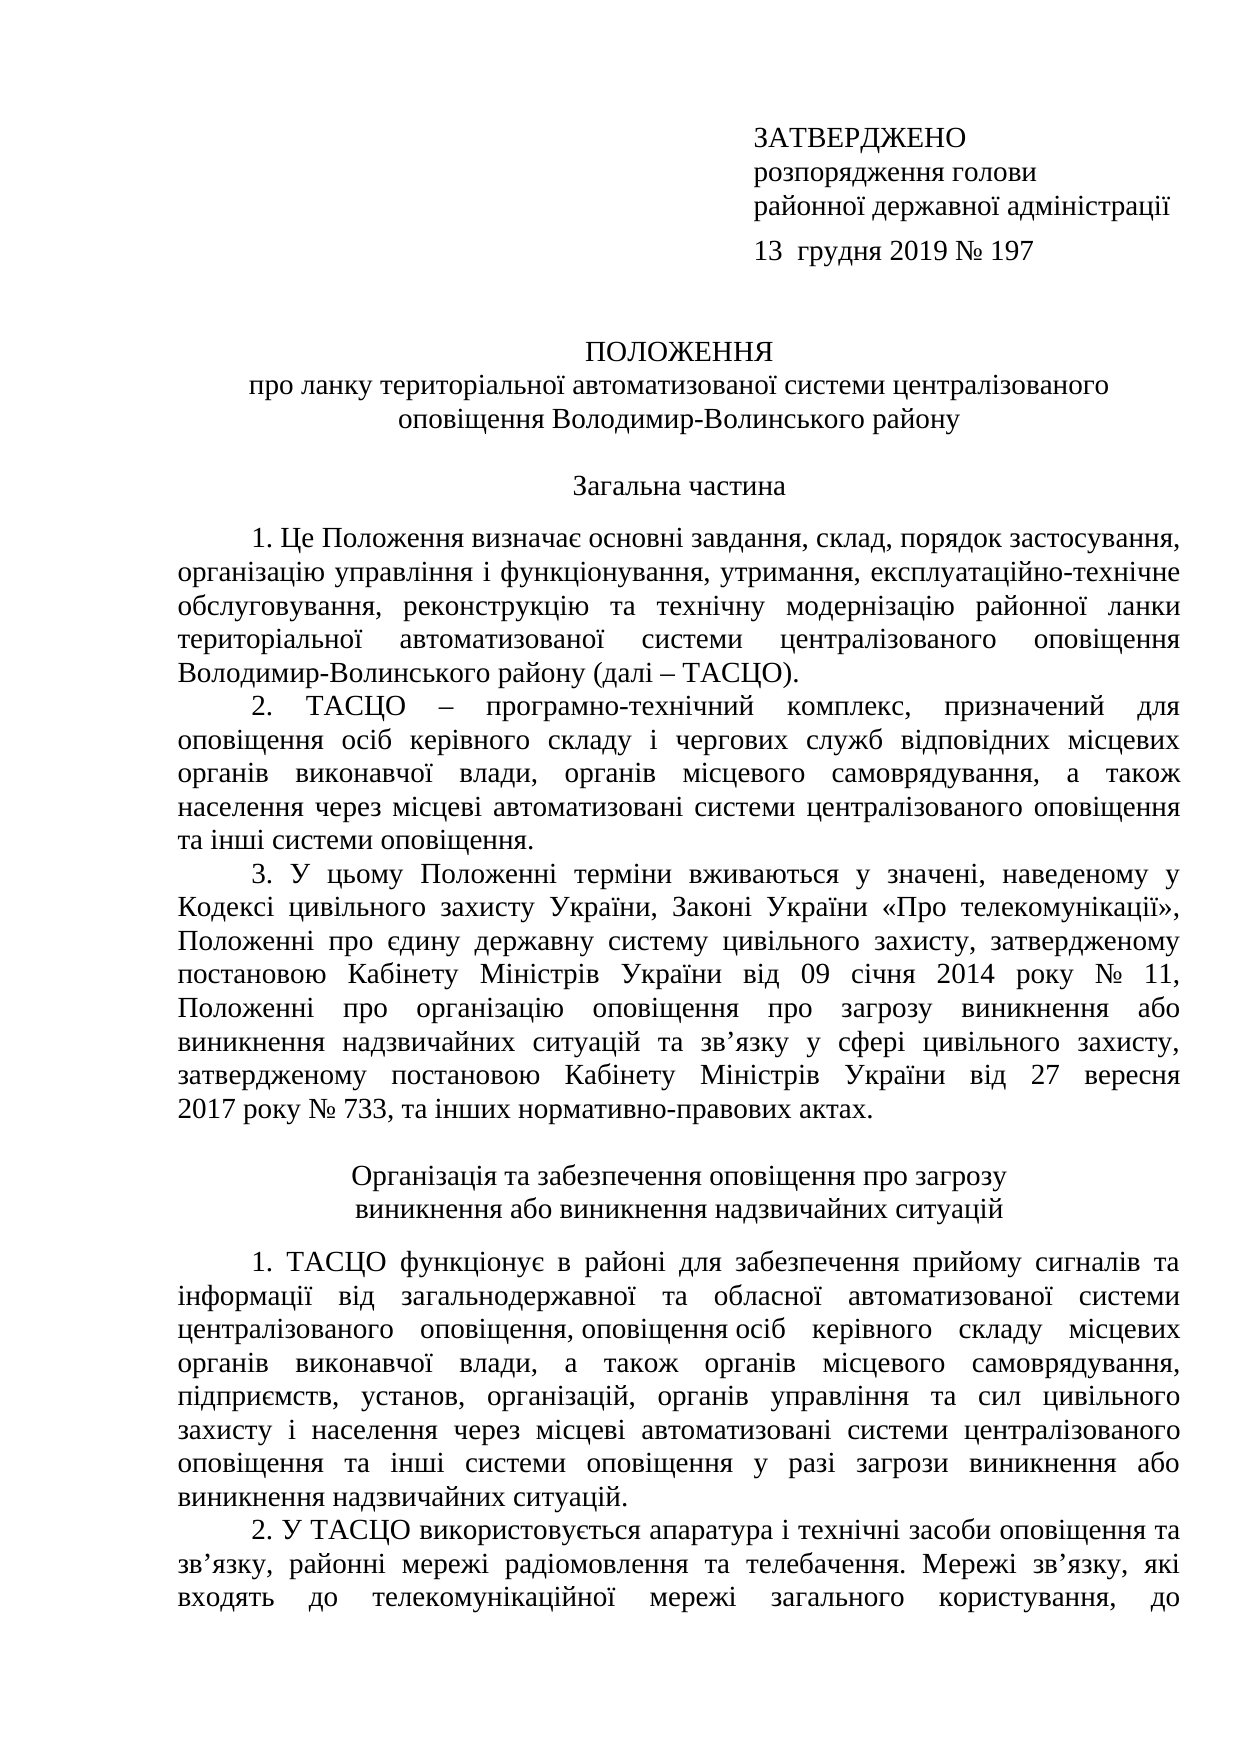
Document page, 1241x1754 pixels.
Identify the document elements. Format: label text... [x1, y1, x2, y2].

text 13 грудня 2019 № 197 [177, 233, 1181, 267]
text 1. Це Положення визначає основні завдання, склад, порядок застосування, організацію управління і функціонування, утримання, експлуатаційно-технічне обслуговування, реконструкцію та технічну модернізацію районної ланки територіальної автоматизованої системи централізованого оповіщення Володимир-Волинського району (далі – ТАСЦО). [177, 521, 1181, 688]
text ЗАТВЕРДЖЕНО [177, 121, 1181, 154]
text розпорядження голови [177, 154, 1181, 188]
text 2. ТАСЦО – програмно-технічний комплекс, призначений для оповіщення осіб керівного складу і чергових служб відповідних місцевих органів виконавчої влади, органів місцевого самоврядування, а також населення через місцеві автоматизовані системи централізованого оповіщення та інші системи оповіщення. [177, 688, 1181, 856]
text Організація та забезпечення оповіщення про загрозу [177, 1158, 1181, 1191]
text районної державної адміністрації [177, 188, 1181, 221]
text 3. У цьому Положенні терміни вживаються у значені, наведеному у Кодексі цивільного захисту України, Законі України «Про телекомунікації», Положенні про єдину державну систему цивільного захисту, затвердженому постановою Кабінету Міністрів України від 09 січня 2014 року № 11, Положенні про організацію оповіщення про загрозу виникнення або виникнення надзвичайних ситуацій та зв’язку у сфері цивільного захисту, затвердженому постановою Кабінету Міністрів України від 27 вересня 2017 року № 733, та інших нормативно-правових актах. [177, 856, 1181, 1124]
text оповіщення Володимир-Волинського району [177, 401, 1181, 434]
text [177, 1512, 1181, 1613]
text Загальна частина [177, 468, 1181, 501]
text виникнення або виникнення надзвичайних ситуацій [177, 1191, 1181, 1225]
text ПОЛОЖЕННЯ [177, 334, 1181, 367]
text про ланку територіальної автоматизованої системи централізованого [177, 367, 1181, 401]
text 1. ТАСЦО функціонує в районі для забезпечення прийому сигналів та інформації від загальнодержавної та обласної автоматизованої системи централізованого оповіщення, оповіщення осіб керівного складу місцевих органів виконавчої влади, а також органів місцевого самоврядування, підприємств, установ, організацій, органів управління та сил цивільного захисту і населення через місцеві автоматизовані системи централізованого оповіщення та інші системи оповіщення у разі загрози виникнення або виникнення надзвичайних ситуацій. [177, 1244, 1181, 1512]
